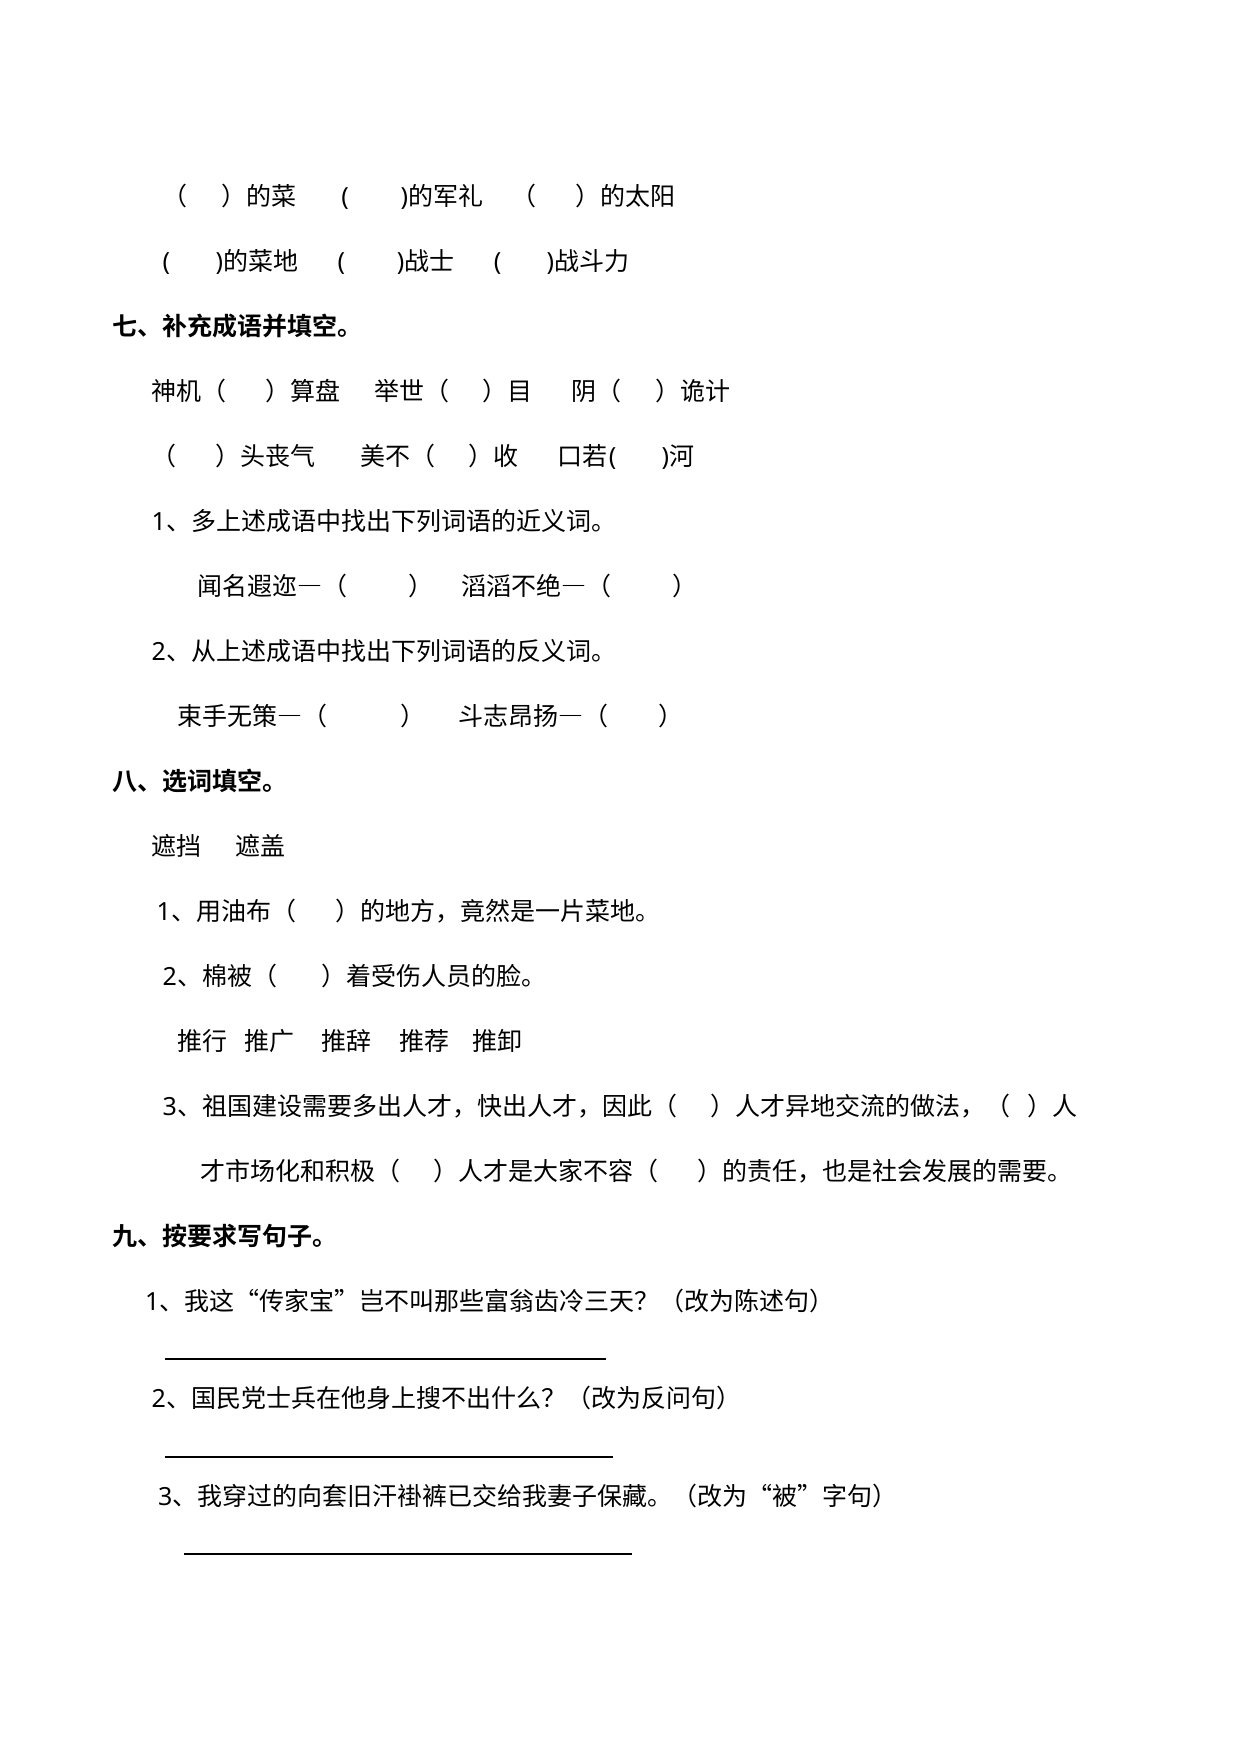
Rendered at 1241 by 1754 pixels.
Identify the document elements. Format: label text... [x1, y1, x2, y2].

text 束手无策—（ ） 斗志昂扬—（ ） [112, 682, 1128, 747]
text 七、补充成语并填空。 [112, 292, 1128, 357]
text 推行 推广 推辞 推荐 推卸 [112, 1007, 1128, 1072]
text 1、多上述成语中找出下列词语的近义词。 [112, 487, 1128, 552]
text 3、我穿过的向套旧汗褂裤已交给我妻子保藏。（改为“被”字句） [112, 1462, 1128, 1527]
text 九、按要求写句子。 [112, 1202, 1128, 1267]
text 闻名遐迩—（ ） 滔滔不绝—（ ） [112, 552, 1128, 617]
text ( )的菜地 ( )战士 ( )战斗力 [112, 227, 1128, 292]
text 2、棉被（ ）着受伤人员的脸。 [112, 942, 1128, 1007]
text （ ）头丧气 美不（ ）收 口若( )河 [112, 422, 1128, 487]
text 2、国民党士兵在他身上搜不出什么？（改为反问句） [112, 1364, 1128, 1429]
text 1、我这“传家宝”岂不叫那些富翁齿冷三天？（改为陈述句） [112, 1267, 1128, 1332]
text 才市场化和积极（ ）人才是大家不容（ ）的责任，也是社会发展的需要。 [112, 1137, 1128, 1202]
text （ ）的菜 ( )的军礼 （ ）的太阳 [112, 162, 1128, 227]
text 遮挡 遮盖 [112, 812, 1128, 877]
text 神机（ ）算盘 举世（ ）目 阴（ ）诡计 [112, 357, 1128, 422]
text 3、祖国建设需要多出人才，快出人才，因此（ ）人才异地交流的做法，（ ）人 [112, 1072, 1128, 1137]
text 八、选词填空。 [112, 747, 1128, 812]
text 2、从上述成语中找出下列词语的反义词。 [112, 617, 1128, 682]
text 1、用油布（ ）的地方，竟然是一片菜地。 [112, 877, 1128, 942]
